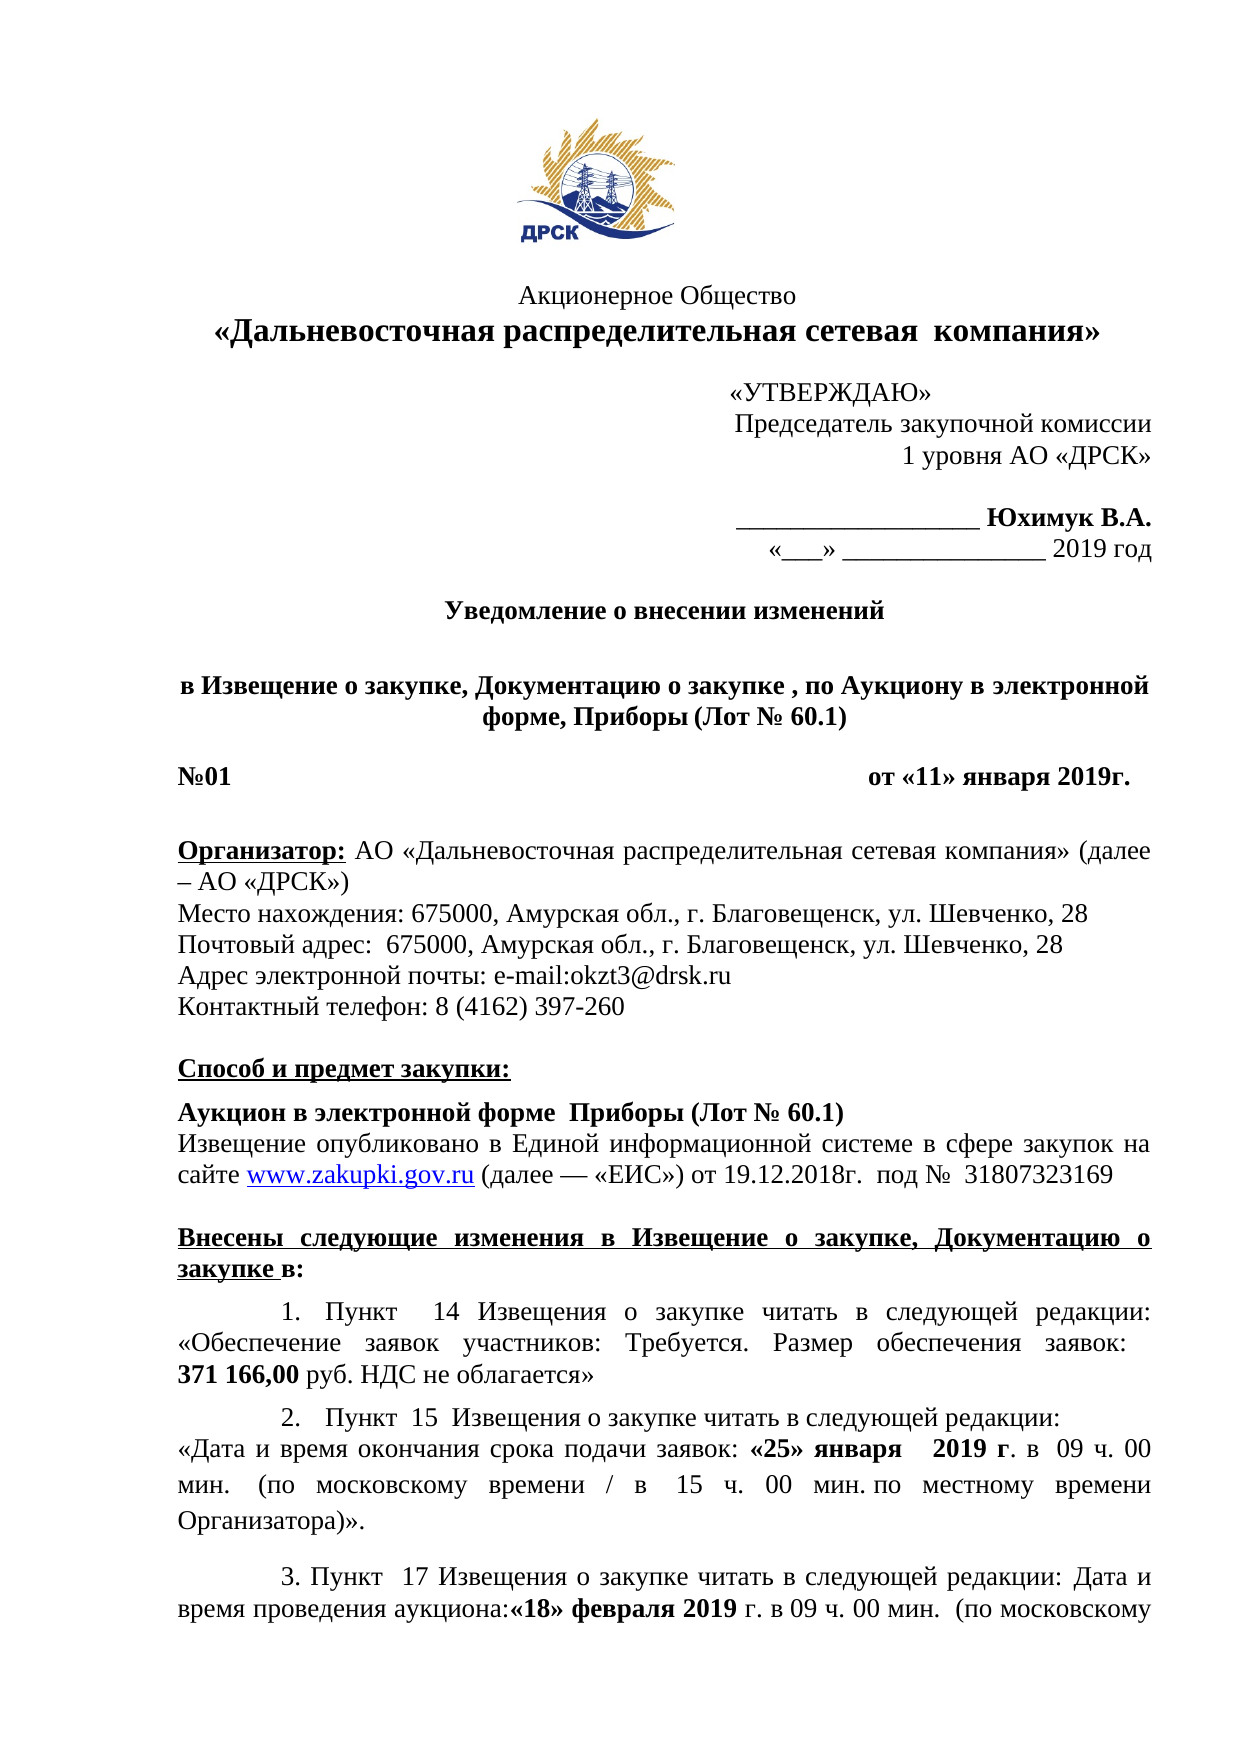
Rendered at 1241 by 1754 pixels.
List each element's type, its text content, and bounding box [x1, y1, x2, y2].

text №01 от «11» января 2019г. [177, 759, 1152, 791]
text Организатор: АО «Дальневосточная распределительная сетевая компания» (далее – АО «ДРСК») [177, 834, 1152, 897]
text Аукцион в электронной форме Приборы (Лот № 60.1) [177, 1096, 1152, 1127]
text Способ и предмет закупки: [177, 1052, 1152, 1083]
text Председатель закупочной комиссии [634, 408, 1152, 439]
list Пункт 15 Извещения о закупке читать в следующей редакции: [177, 1401, 1152, 1432]
text «Дальневосточная распределительная сетевая компания» [177, 310, 1137, 348]
text Внесены следующие изменения в Извещение о закупке, Документацию о закупке в: [177, 1221, 1152, 1248]
text «___» _______________ 2019 год [177, 532, 1152, 563]
text Внесены следующие изменения в Извещение о закупке, Документацию о закупке в: [177, 1249, 1152, 1283]
text 1 уровня АО «ДРСК» [634, 439, 1152, 470]
text Акционерное Общество [177, 279, 1137, 310]
text Место нахождения: 675000, Амурская обл., г. Благовещенск, ул. Шевченко, 28 [177, 897, 1152, 928]
text в Извещение о закупке, Документацию о закупке , по Аукциону в электронной форме, Приборы (Лот № 60.1) [177, 669, 1152, 732]
text __________________ Юхимук В.А. [634, 501, 1152, 532]
text Извещение опубликовано в Единой информационной системе в сфере закупок на сайте www.zakupki.gov.ru (далее — «ЕИС») от 19.12.2018г. под № 31807323169 [177, 1127, 1152, 1189]
text Контактный телефон: 8 (4162) 397-260 [177, 990, 1152, 1021]
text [177, 1561, 1152, 1623]
text Адрес электронной почты: e-mail:okzt3@drsk.ru [177, 959, 1152, 990]
text «УТВЕРЖДАЮ» [722, 376, 1152, 408]
text Почтовый адрес: 675000, Амурская обл., г. Благовещенск, ул. Шевченко, 28 [177, 928, 1152, 959]
text Уведомление о внесении изменений [177, 594, 1152, 626]
picture [515, 118, 675, 248]
text «Дата и время окончания срока подачи заявок: «25» января 2019 г. в 09 ч. 00 мин. (по московскому времени / в 15 ч. 00 мин. по местному времени Организатора)». [177, 1432, 1152, 1535]
list Пункт 14 Извещения о закупке читать в следующей редакции: «Обеспечение заявок участников: Требуется. Размер обеспечения заявок: 371 166,00 руб. НДС не облагается» [177, 1295, 1152, 1389]
